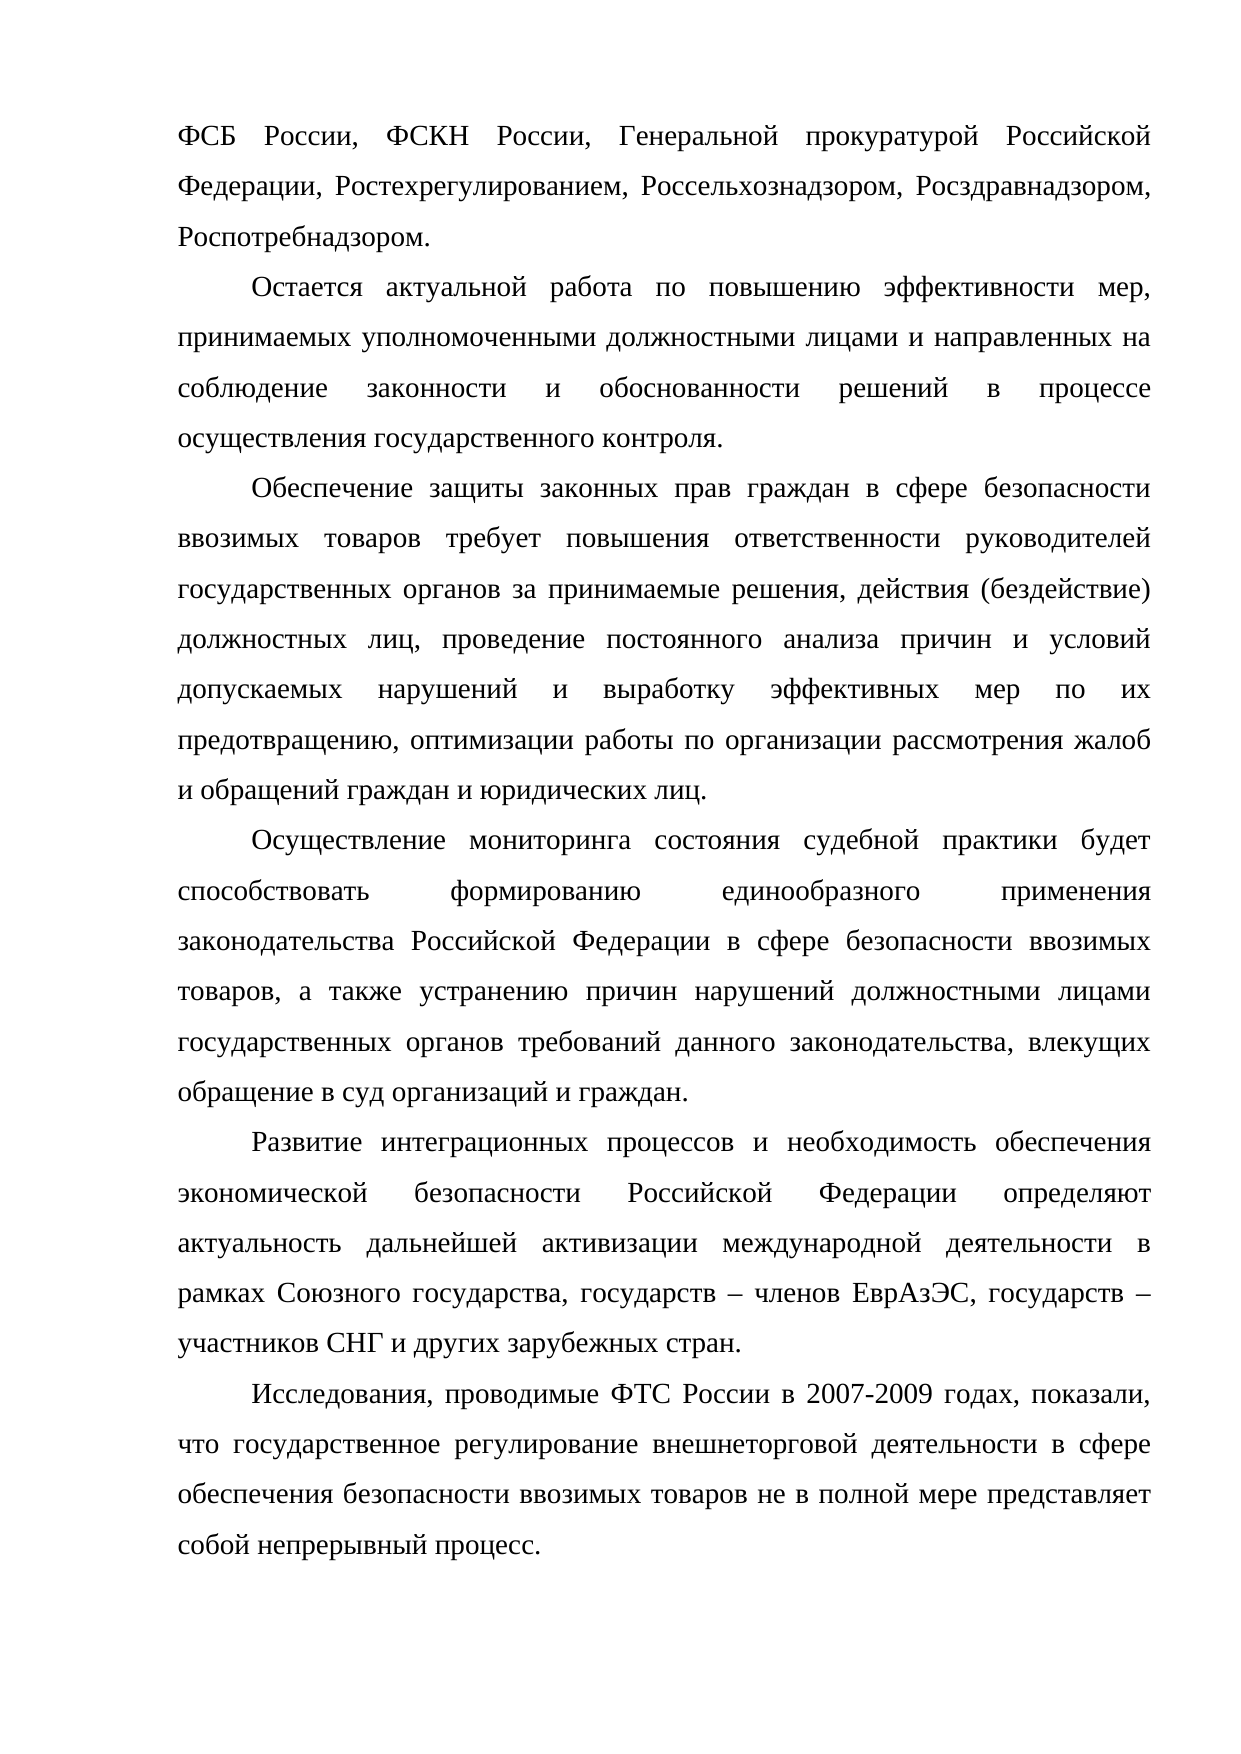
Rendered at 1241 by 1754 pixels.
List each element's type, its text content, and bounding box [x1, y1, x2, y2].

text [177, 118, 1152, 252]
text Остается актуальной работа по повышению эффективности мер, принимаемых уполномоченными должностными лицами и направленных на соблюдение законности и обоснованности решений в процессе осуществления государственного контроля. [177, 269, 1152, 453]
text Осуществление мониторинга состояния судебной практики будет способствовать формированию единообразного применения законодательства Российской Федерации в сфере безопасности ввозимых товаров, а также устранению причин нарушений должностными лицами государственных органов требований данного законодательства, влекущих обращение в суд организаций и граждан. [177, 822, 1152, 1108]
text Исследования, проводимые ФТС России в 2007-2009 годах, показали, что государственное регулирование внешнеторговой деятельности в сфере обеспечения безопасности ввозимых товаров не в полной мере представляет собой непрерывный процесс. [177, 1376, 1152, 1560]
text Обеспечение защиты законных прав граждан в сфере безопасности ввозимых товаров требует повышения ответственности руководителей государственных органов за принимаемые решения, действия (бездействие) должностных лиц, проведение постоянного анализа причин и условий допускаемых нарушений и выработку эффективных мер по их предотвращению, оптимизации работы по организации рассмотрения жалоб и обращений граждан и юридических лиц. [177, 470, 1152, 806]
text Развитие интеграционных процессов и необходимость обеспечения экономической безопасности Российской Федерации определяют актуальность дальнейшей активизации международной деятельности в рамках Союзного государства, государств – членов ЕврАзЭС, государств – участников СНГ и других зарубежных стран. [177, 1124, 1152, 1359]
